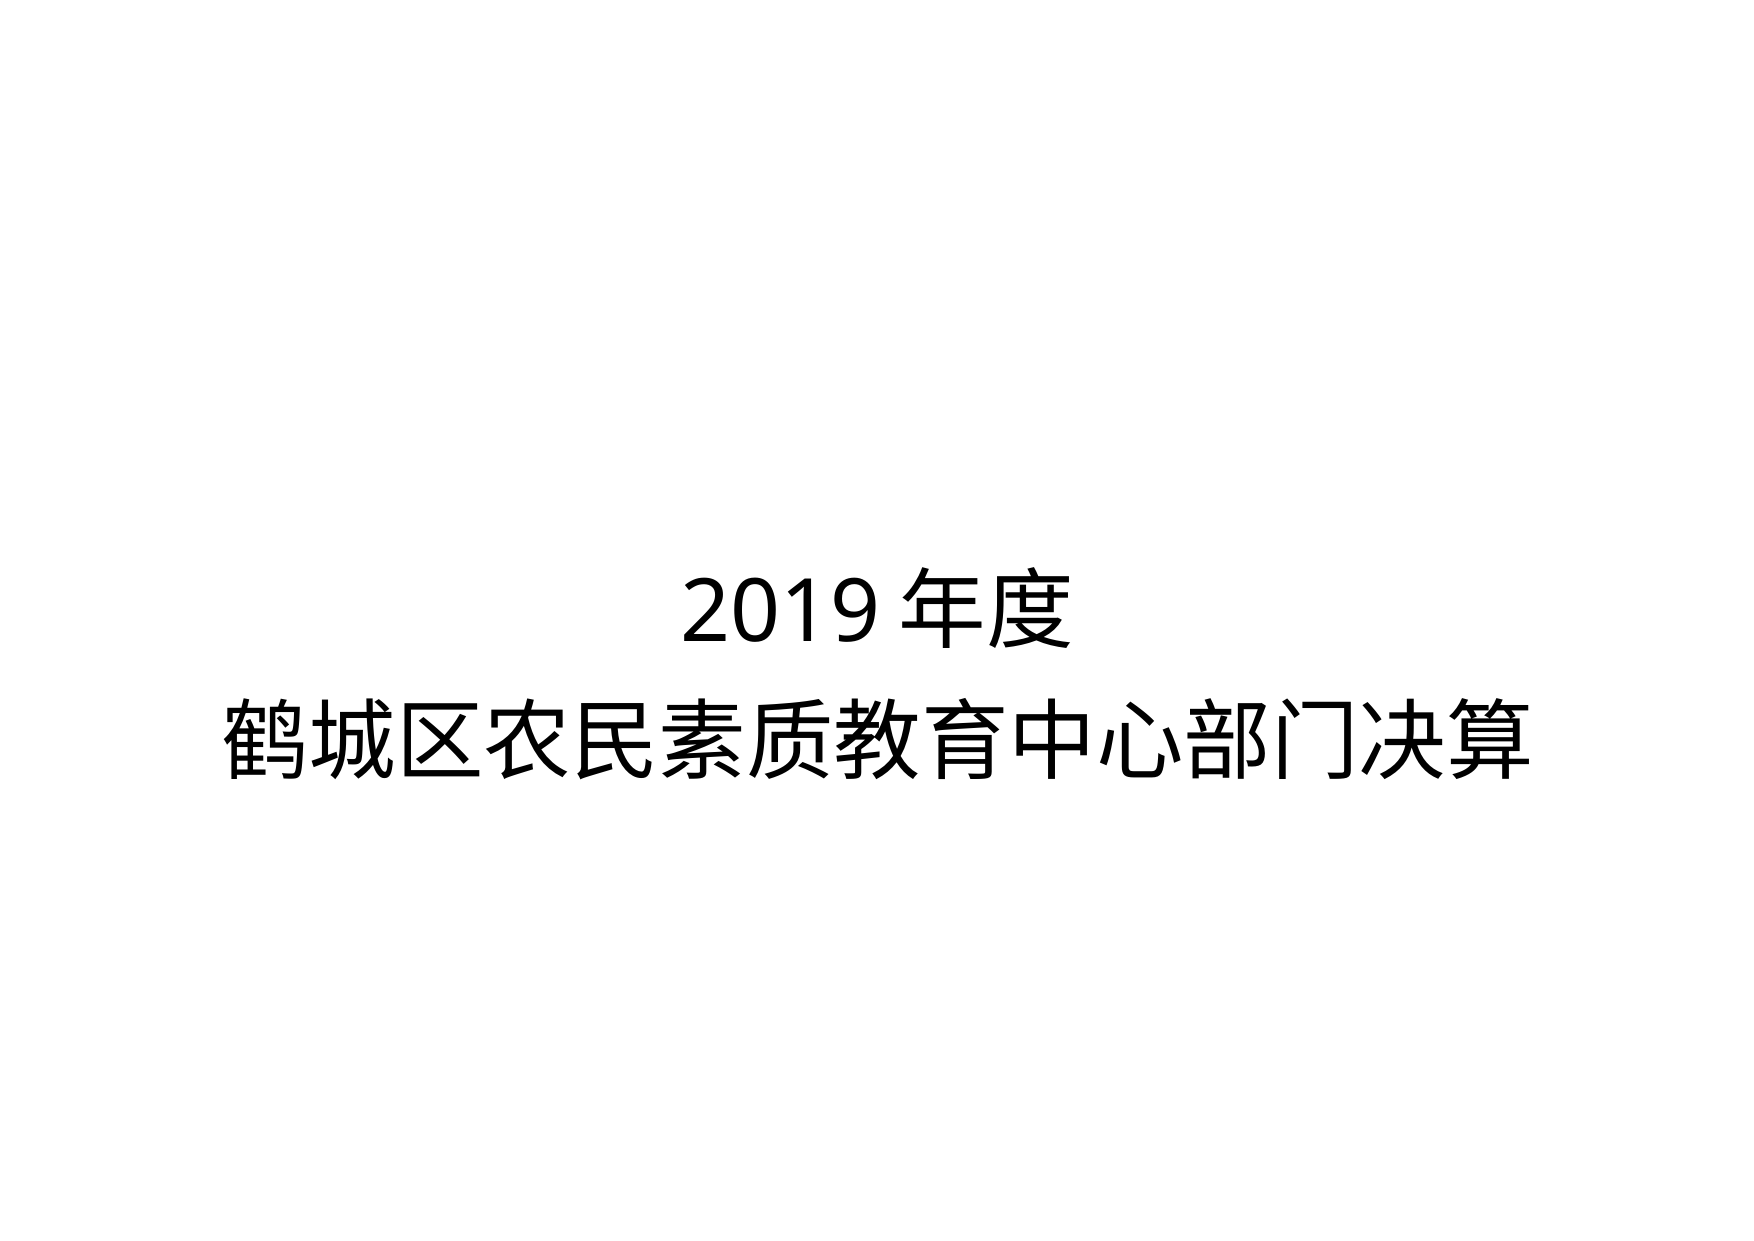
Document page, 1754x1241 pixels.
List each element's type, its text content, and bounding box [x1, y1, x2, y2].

text 鹤城区农民素质教育中心部门决算 [75, 669, 1679, 799]
text 2019年度 [75, 539, 1679, 669]
